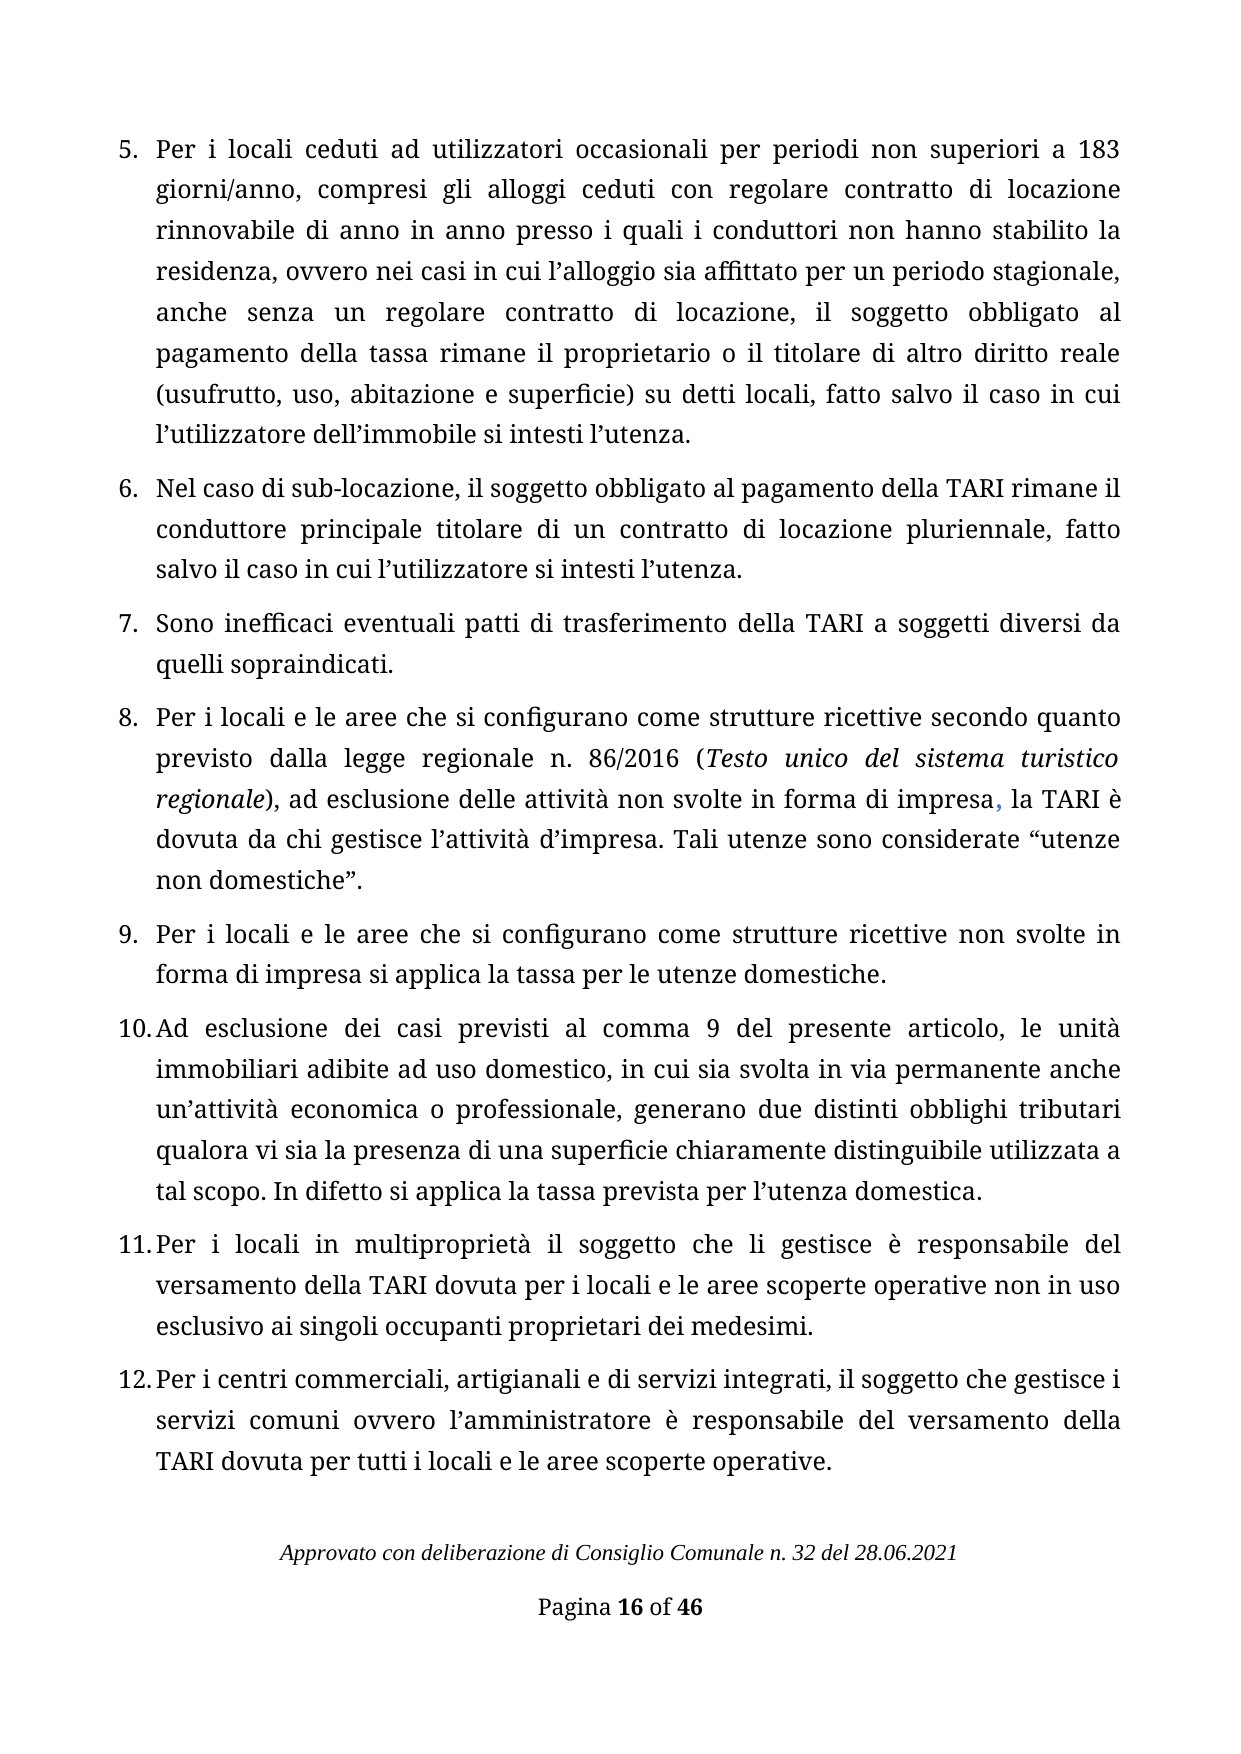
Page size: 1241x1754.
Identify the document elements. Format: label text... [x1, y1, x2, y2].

list Per i locali e le aree che si configurano come strutture ricettive secondo quanto previsto dalla legge regionale n. 86/2016 (Testo unico del sistema turistico regionale), ad esclusione delle attività non svolte in forma di impresa, la TARI è dovuta da chi gestisce l’attività d’impresa. Tali utenze sono considerate “utenze non domestiche”. [118, 700, 1122, 897]
list Per i centri commerciali, artigianali e di servizi integrati, il soggetto che gestisce i servizi comuni ovvero l’amministratore è responsabile del versamento della TARI dovuta per tutti i locali e le aree scoperte operative. [118, 1362, 1122, 1478]
list Per i locali e le aree che si configurano come strutture ricettive non svolte in forma di impresa si applica la tassa per le utenze domestiche. [118, 916, 1122, 991]
list Per i locali ceduti ad utilizzatori occasionali per periodi non superiori a 183 giorni/anno, compresi gli alloggi ceduti con regolare contratto di locazione rinnovabile di anno in anno presso i quali i conduttori non hanno stabilito la residenza, ovvero nei casi in cui l’alloggio sia affittato per un periodo stagionale, anche senza un regolare contratto di locazione, il soggetto obbligato al pagamento della tassa rimane il proprietario o il titolare di altro diritto reale (usufrutto, uso, abitazione e superficie) su detti locali, fatto salvo il caso in cui l’utilizzatore dell’immobile si intesti l’utenza. [118, 131, 1122, 451]
list Sono inefficaci eventuali patti di trasferimento della TARI a soggetti diversi da quelli sopraindicati. [118, 606, 1122, 680]
list Per i locali in multiproprietà il soggetto che li gestisce è responsabile del versamento della TARI dovuta per i locali e le aree scoperte operative non in uso esclusivo ai singoli occupanti proprietari dei medesimi. [118, 1227, 1122, 1343]
list Nel caso di sub-locazione, il soggetto obbligato al pagamento della TARI rimane il conduttore principale titolare di un contratto di locazione pluriennale, fatto salvo il caso in cui l’utilizzatore si intesti l’utenza. [118, 471, 1122, 586]
list Ad esclusione dei casi previsti al comma 9 del presente articolo, le unità immobiliari adibite ad uso domestico, in cui sia svolta in via permanente anche un’attività economica o professionale, generano due distinti obblighi tributari qualora vi sia la presenza di una superficie chiaramente distinguibile utilizzata a tal scopo. In difetto si applica la tassa prevista per l’utenza domestica. [118, 1011, 1122, 1208]
